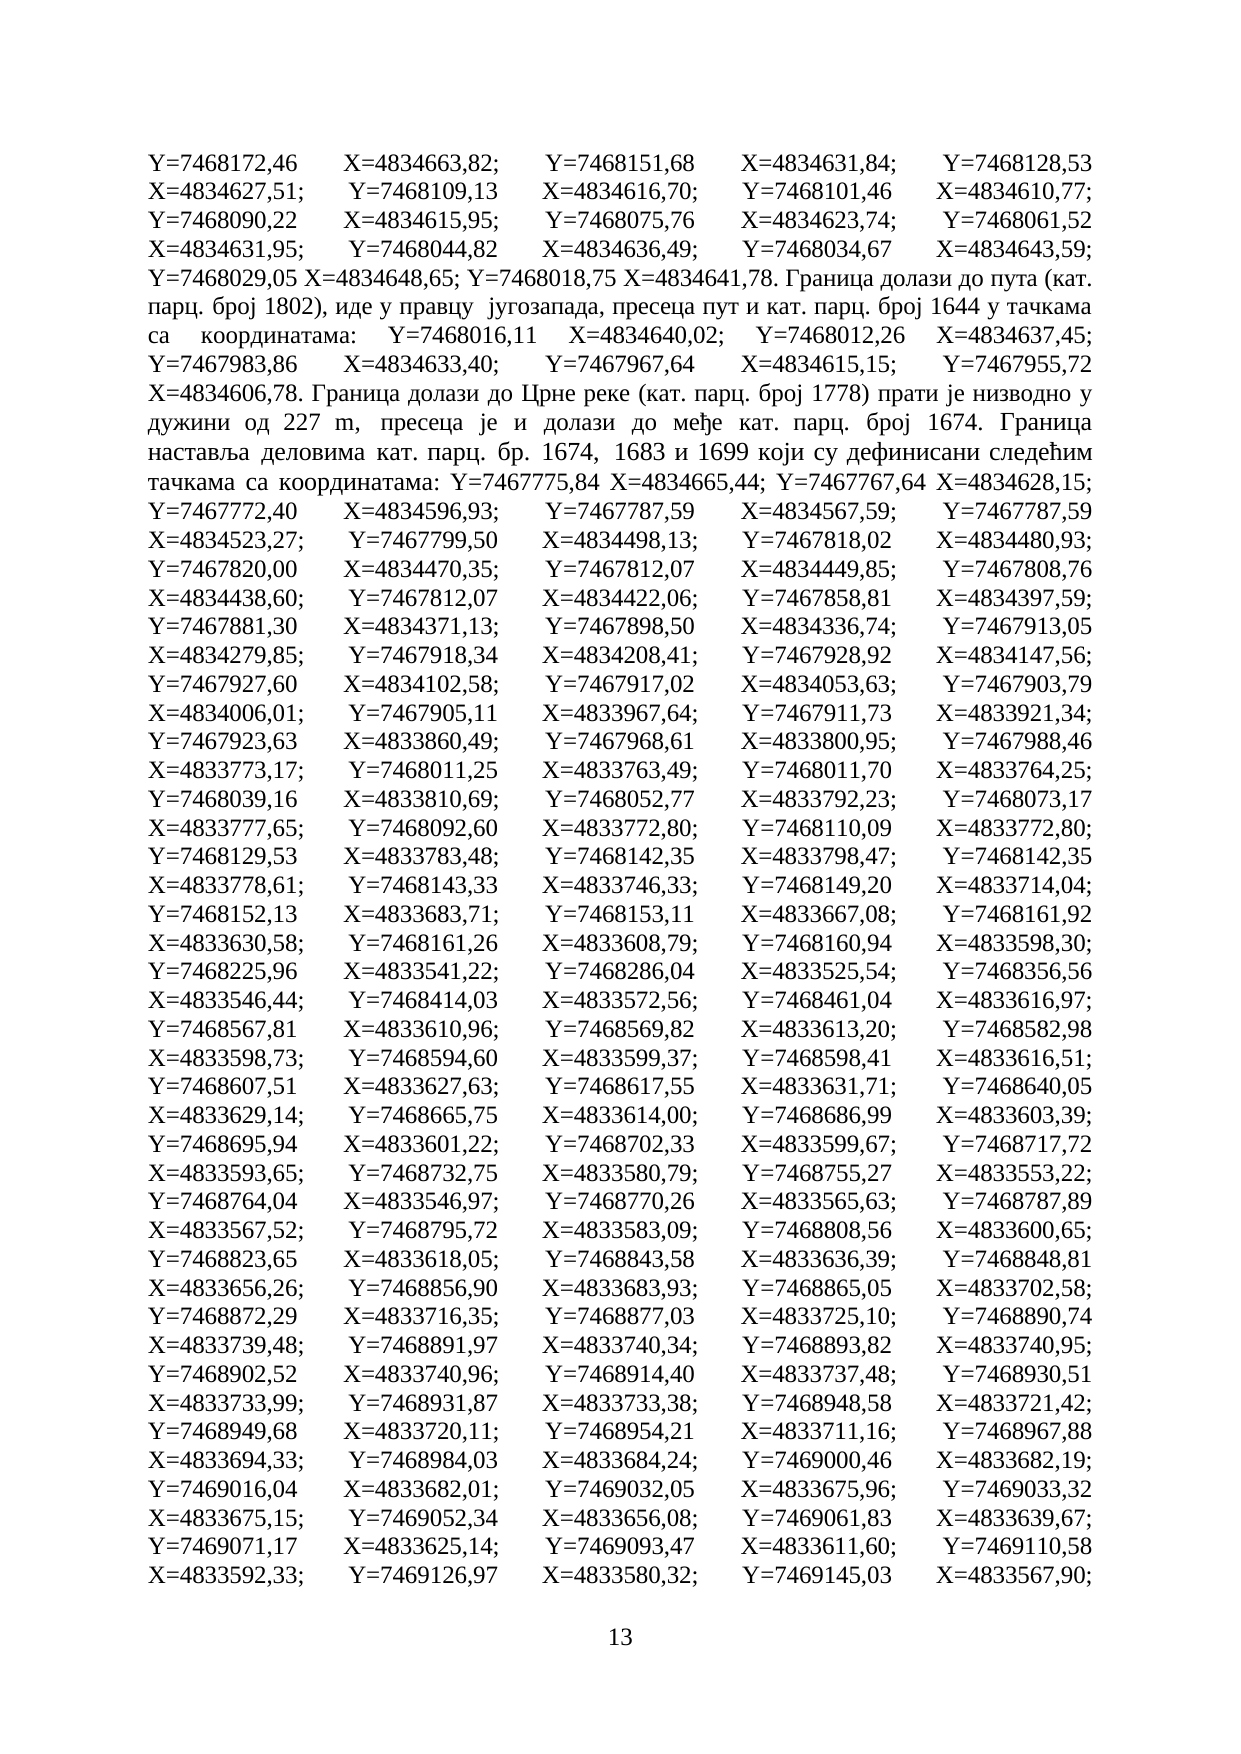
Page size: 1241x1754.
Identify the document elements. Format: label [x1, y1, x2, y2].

text [148, 148, 1092, 1589]
